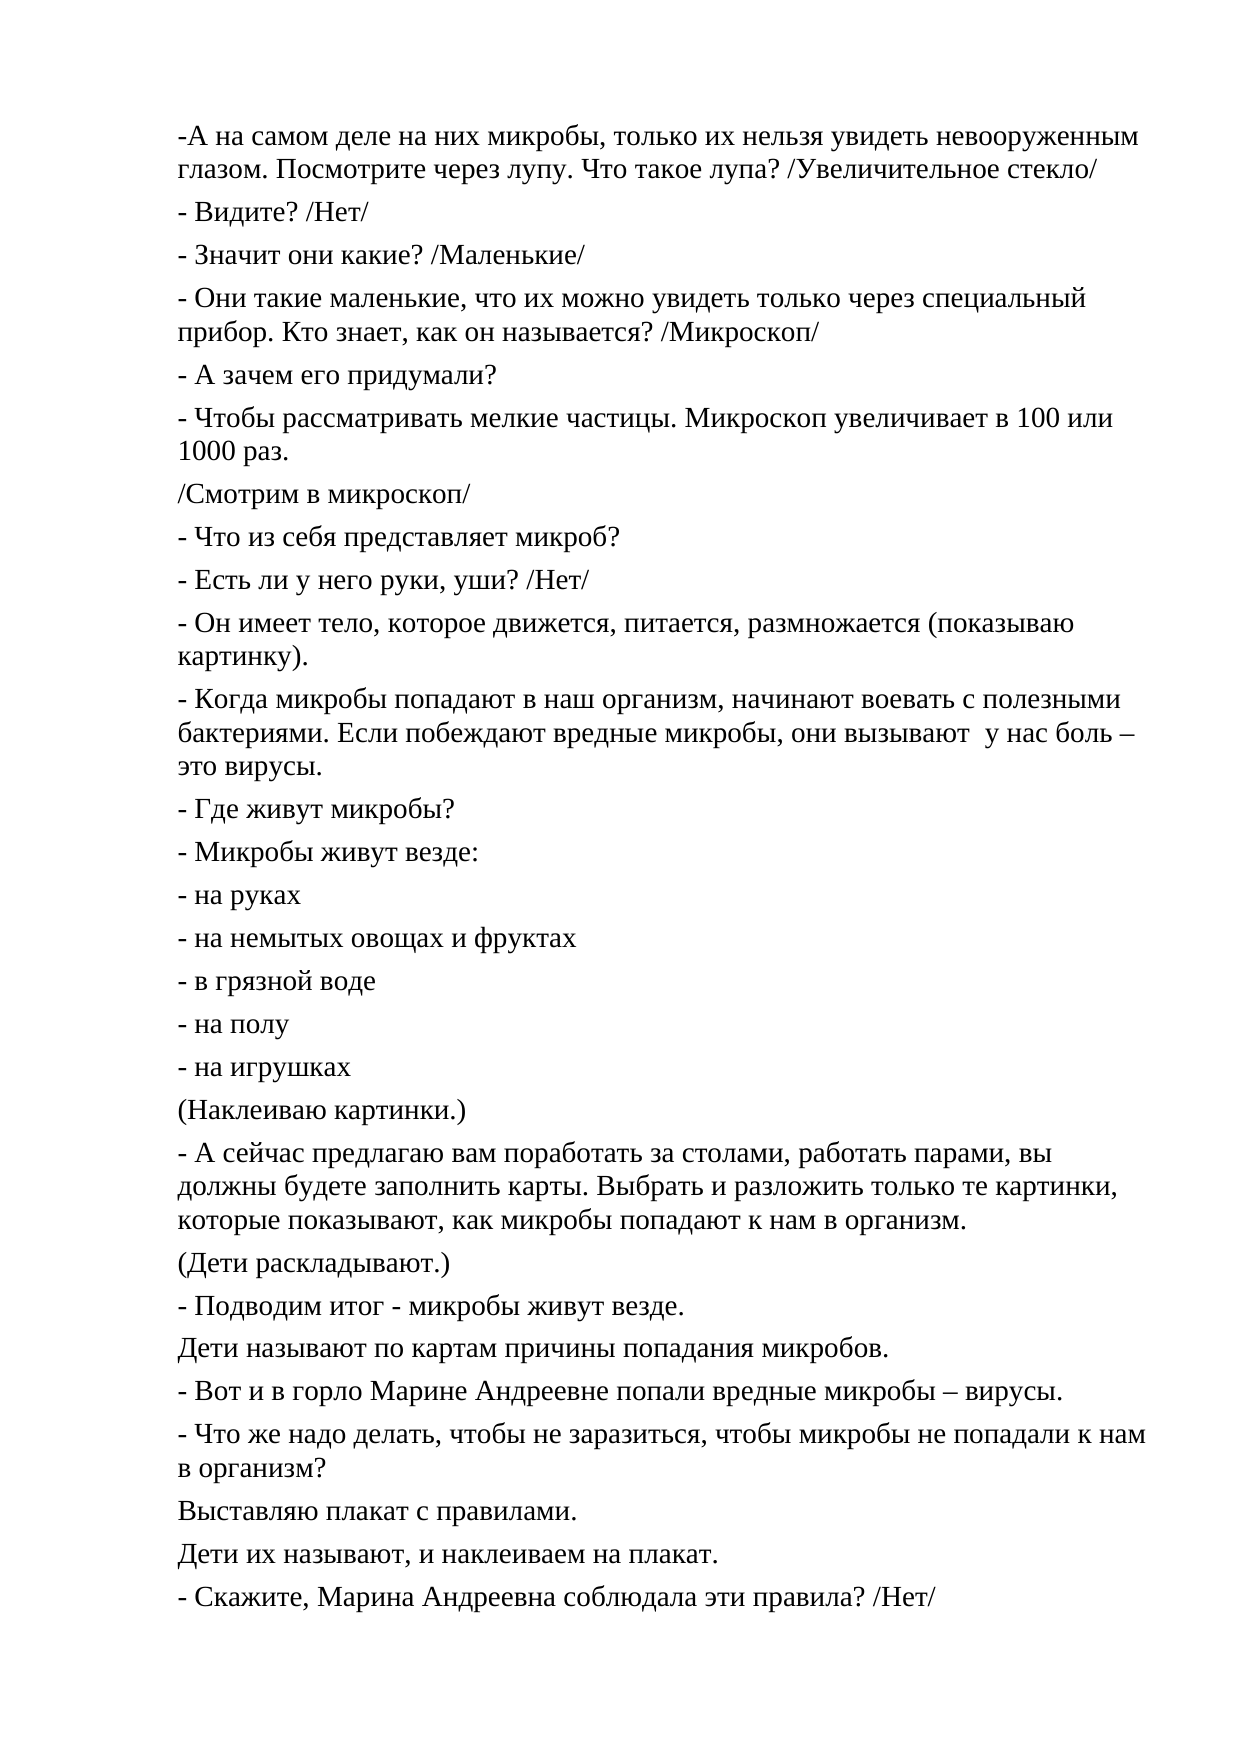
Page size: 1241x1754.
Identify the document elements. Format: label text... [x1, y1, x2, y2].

text - на полу [177, 1006, 1152, 1039]
text - А зачем его придумали? [177, 357, 1152, 390]
text - Что из себя представляет микроб? [177, 519, 1152, 553]
text - Есть ли у него руки, уши? /Нет/ [177, 562, 1152, 596]
text (Дети раскладывают.) [177, 1245, 1152, 1278]
text - Видите? /Нет/ [177, 194, 1152, 228]
text - Где живут микробы? [177, 791, 1152, 825]
text - Он имеет тело, которое движется, питается, размножается (показываю картинку). [177, 605, 1152, 672]
text - Они такие маленькие, что их можно увидеть только через специальный прибор. Кто знает, как он называется? /Микроскоп/ [177, 280, 1152, 347]
text - Что же надо делать, чтобы не заразиться, чтобы микробы не попадали к нам в организм? [177, 1416, 1152, 1483]
text /Смотрим в микроскоп/ [177, 476, 1152, 510]
text - на немытых овощах и фруктах [177, 920, 1152, 954]
text - в грязной воде [177, 963, 1152, 997]
text - Когда микробы попадают в наш организм, начинают воевать с полезными бактериями. Если побеждают вредные микробы, они вызывают у нас боль – это вирусы. [177, 681, 1152, 782]
text - Чтобы рассматривать мелкие частицы. Микроскоп увеличивает в 100 или 1000 раз. [177, 400, 1152, 467]
text - Подводим итог - микробы живут везде. [177, 1288, 1152, 1321]
text Дети называют по картам причины попадания микробов. [177, 1331, 1152, 1364]
text Выставляю плакат с правилами. [177, 1493, 1152, 1526]
text (Наклеиваю картинки.) [177, 1092, 1152, 1125]
text - Скажите, Марина Андреевна соблюдала эти правила? /Нет/ [177, 1579, 1152, 1612]
text - А сейчас предлагаю вам поработать за столами, работать парами, вы должны будете заполнить карты. Выбрать и разложить только те картинки, которые показывают, как микробы попадают к нам в организм. [177, 1135, 1152, 1235]
text -А на самом деле на них микробы, только их нельзя увидеть невооруженным глазом. Посмотрите через лупу. Что такое лупа? /Увеличительное стекло/ [177, 118, 1152, 185]
text - Вот и в горло Марине Андреевне попали вредные микробы – вирусы. [177, 1373, 1152, 1407]
text Дети их называют, и наклеиваем на плакат. [177, 1536, 1152, 1569]
text - Значит они какие? /Маленькие/ [177, 237, 1152, 271]
text - Микробы живут везде: [177, 834, 1152, 868]
text - на игрушках [177, 1049, 1152, 1082]
text - на руках [177, 877, 1152, 911]
